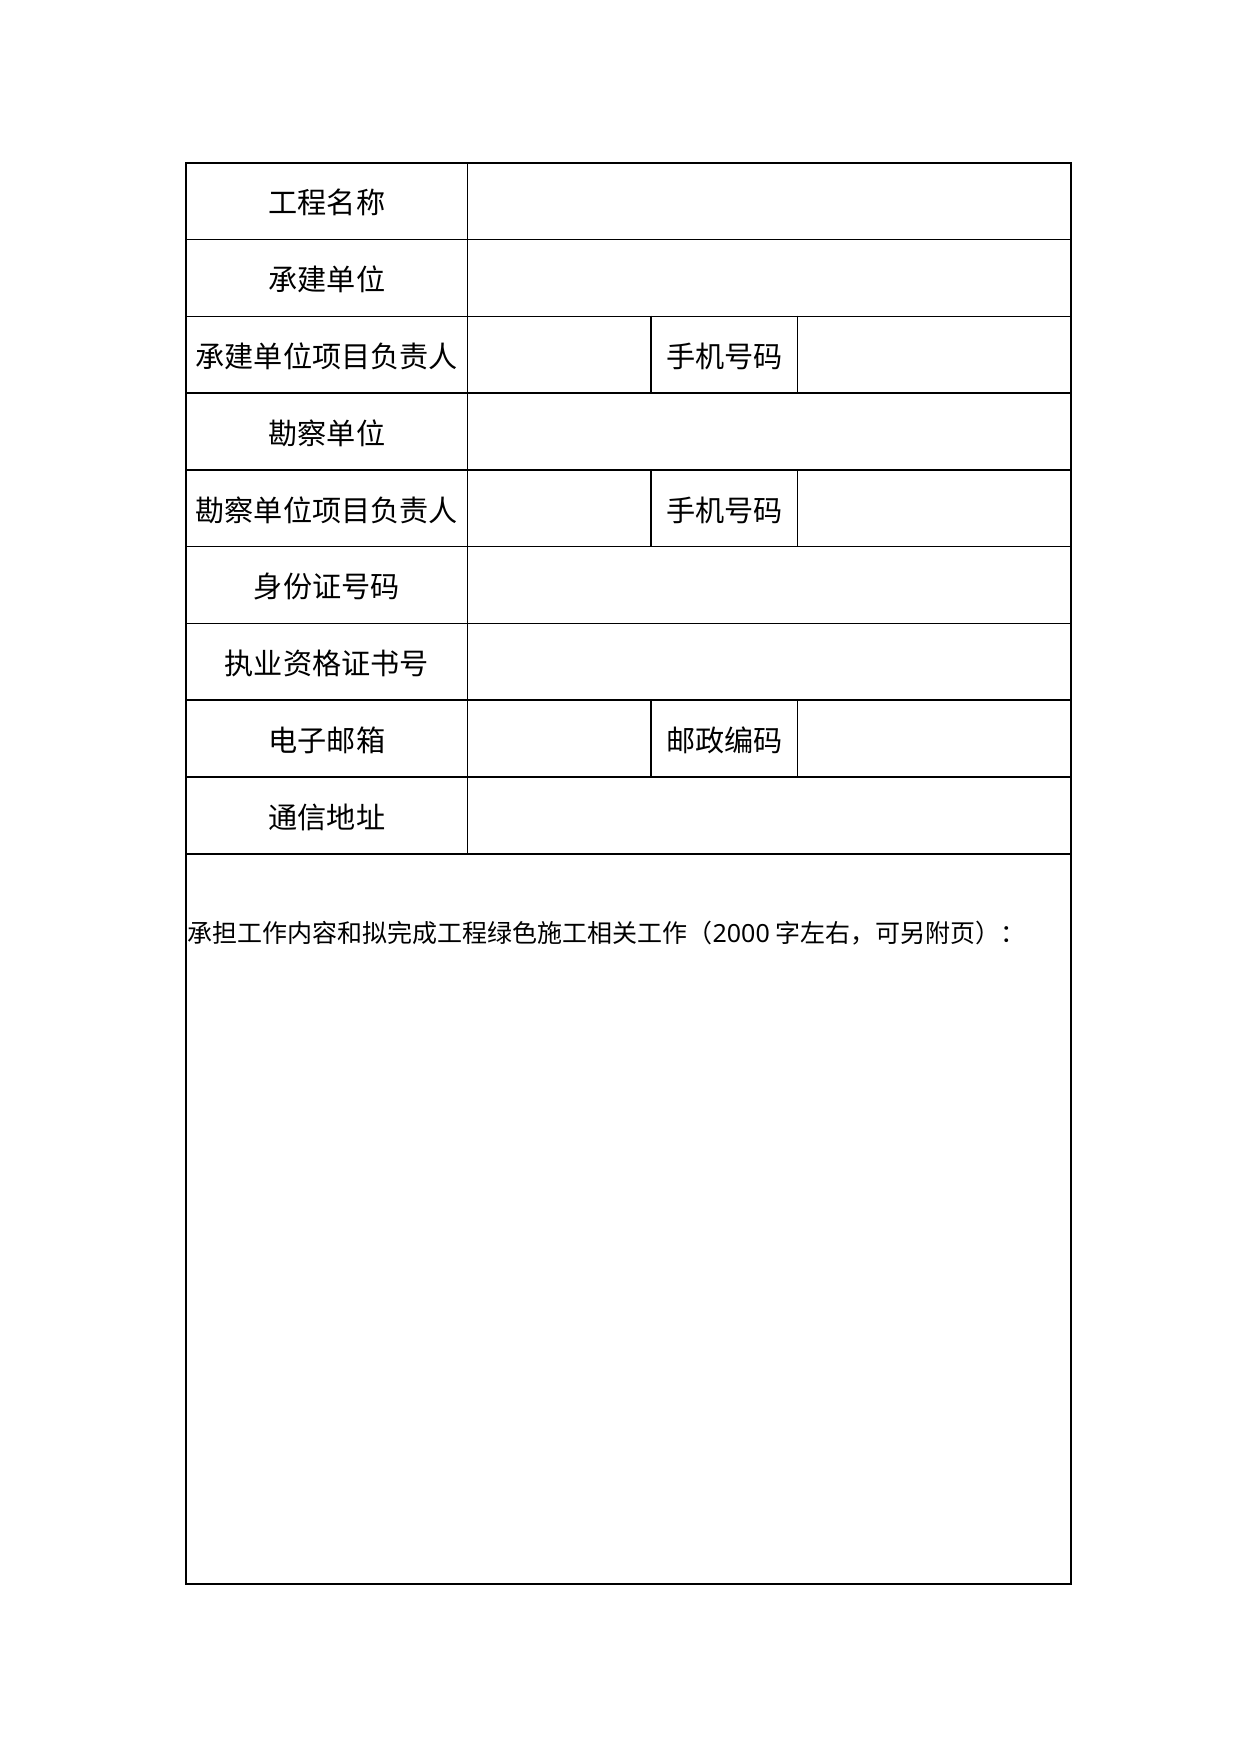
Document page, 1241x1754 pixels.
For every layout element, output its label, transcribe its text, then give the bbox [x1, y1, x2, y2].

table_cell [468, 394, 1070, 469]
table_cell 勘察单位 [187, 394, 467, 469]
table_header 工程名称 [187, 164, 467, 239]
table_cell 通信地址 [187, 778, 467, 853]
table_cell [468, 701, 650, 776]
table_cell 勘察单位项目负责人 [187, 471, 467, 546]
table_cell 执业资格证书号 [187, 624, 467, 699]
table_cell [187, 855, 1070, 1583]
table_header [468, 164, 1070, 239]
table_cell [468, 778, 1070, 853]
table_cell [468, 317, 650, 392]
table_cell 身份证号码 [187, 547, 467, 623]
table_cell 手机号码 [652, 317, 797, 392]
table_cell [468, 471, 650, 546]
table_cell [468, 240, 1070, 316]
table_cell 电子邮箱 [187, 701, 467, 776]
table_cell [798, 471, 1070, 546]
table_cell [798, 701, 1070, 776]
table_cell 手机号码 [652, 471, 797, 546]
table_cell [798, 317, 1070, 392]
table_cell [468, 624, 1070, 699]
table_cell 邮政编码 [652, 701, 797, 776]
table_cell 承建单位 [187, 240, 467, 316]
table_cell 承建单位项目负责人 [187, 317, 467, 392]
table_cell [468, 547, 1070, 623]
